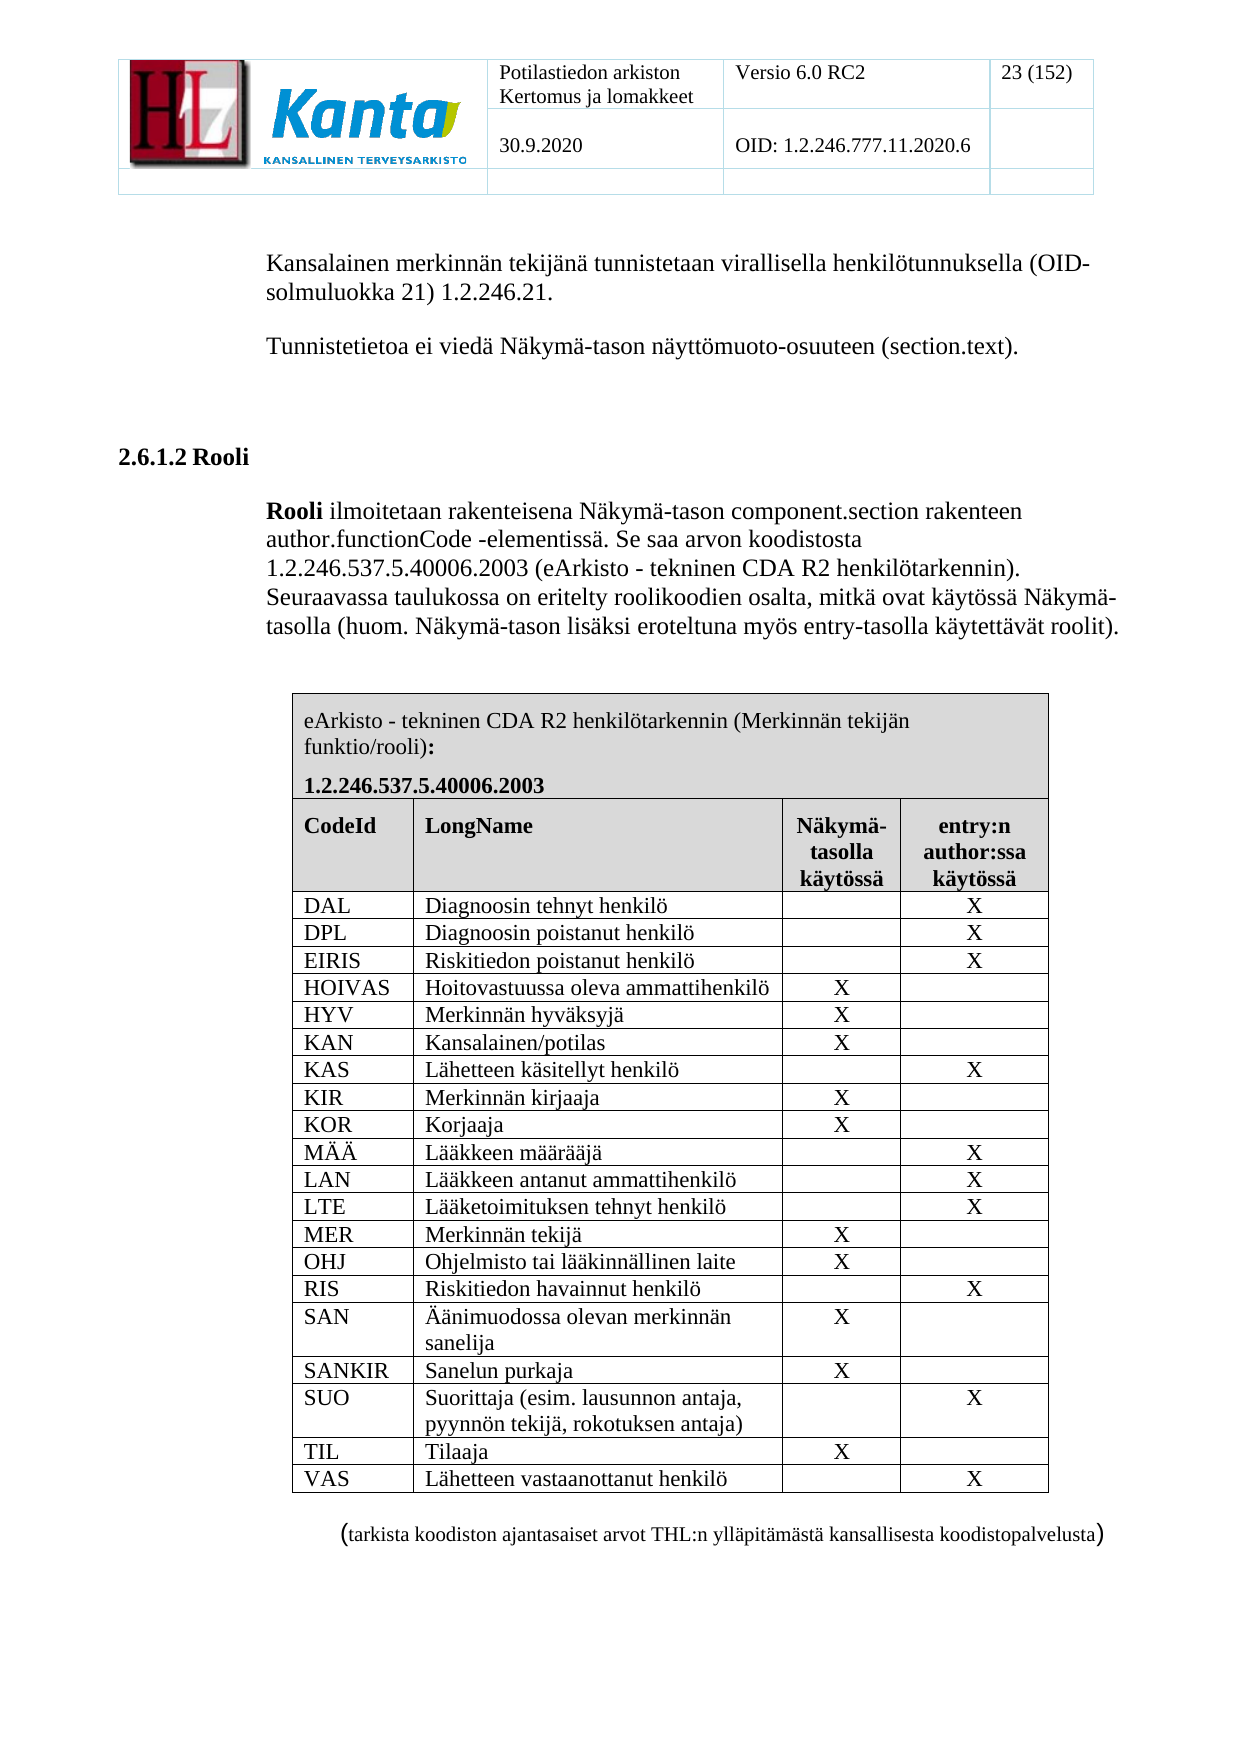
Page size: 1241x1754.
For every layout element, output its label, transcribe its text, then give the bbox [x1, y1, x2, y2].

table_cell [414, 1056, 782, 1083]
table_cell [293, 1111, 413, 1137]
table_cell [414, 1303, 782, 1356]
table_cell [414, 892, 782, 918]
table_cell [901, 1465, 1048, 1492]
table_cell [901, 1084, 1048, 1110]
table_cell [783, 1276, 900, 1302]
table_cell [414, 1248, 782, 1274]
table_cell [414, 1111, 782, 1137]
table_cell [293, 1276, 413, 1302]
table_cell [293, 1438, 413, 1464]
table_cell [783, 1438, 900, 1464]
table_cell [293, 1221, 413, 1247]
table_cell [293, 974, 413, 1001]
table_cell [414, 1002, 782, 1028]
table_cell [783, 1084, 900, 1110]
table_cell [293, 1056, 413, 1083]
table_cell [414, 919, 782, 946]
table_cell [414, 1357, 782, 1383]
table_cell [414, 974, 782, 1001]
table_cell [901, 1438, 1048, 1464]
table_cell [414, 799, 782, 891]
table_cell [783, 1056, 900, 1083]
picture [290, 89, 304, 105]
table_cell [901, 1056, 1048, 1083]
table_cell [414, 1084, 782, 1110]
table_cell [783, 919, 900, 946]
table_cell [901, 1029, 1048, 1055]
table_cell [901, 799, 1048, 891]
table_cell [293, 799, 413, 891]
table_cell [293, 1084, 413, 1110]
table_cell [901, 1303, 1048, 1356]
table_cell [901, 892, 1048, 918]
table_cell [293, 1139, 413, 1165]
text Rooli ilmoitetaan rakenteisena Näkymä-tason component.section rakenteen author.functionCode -elementissä. Se saa arvon koodistosta 1.2.246.537.5.40006.2003 (eArkisto - tekninen CDA R2 henkilötarkennin). Seuraavassa taulukossa on eritelty roolikoodien osalta, mitkä ovat käytössä Näkymä-tasolla (huom. Näkymä-tason lisäksi eroteltuna myös entry-tasolla käytettävät roolit). [266, 496, 1122, 639]
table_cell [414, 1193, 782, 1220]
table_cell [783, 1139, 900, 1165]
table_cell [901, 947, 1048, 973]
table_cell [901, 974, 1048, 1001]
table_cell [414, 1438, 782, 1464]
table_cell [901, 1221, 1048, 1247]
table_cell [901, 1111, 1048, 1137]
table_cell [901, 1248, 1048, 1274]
picture [264, 89, 467, 164]
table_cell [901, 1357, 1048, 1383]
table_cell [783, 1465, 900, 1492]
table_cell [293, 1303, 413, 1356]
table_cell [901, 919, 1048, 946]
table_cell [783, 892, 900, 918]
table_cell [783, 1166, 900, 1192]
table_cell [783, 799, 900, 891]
text (tarkista koodiston ajantasaiset arvot THL:n ylläpitämästä kansallisesta koodistopalvelusta) [266, 1518, 1122, 1546]
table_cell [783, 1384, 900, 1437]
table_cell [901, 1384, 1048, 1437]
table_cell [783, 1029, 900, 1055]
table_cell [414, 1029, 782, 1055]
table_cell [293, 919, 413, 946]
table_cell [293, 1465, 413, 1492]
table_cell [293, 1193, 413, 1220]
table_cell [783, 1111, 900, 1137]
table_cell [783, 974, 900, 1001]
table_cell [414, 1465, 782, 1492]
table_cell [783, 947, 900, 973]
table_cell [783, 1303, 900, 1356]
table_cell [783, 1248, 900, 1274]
text Tunnistetietoa ei viedä Näkymä-tason näyttömuoto-osuuteen (section.text). [266, 331, 1122, 359]
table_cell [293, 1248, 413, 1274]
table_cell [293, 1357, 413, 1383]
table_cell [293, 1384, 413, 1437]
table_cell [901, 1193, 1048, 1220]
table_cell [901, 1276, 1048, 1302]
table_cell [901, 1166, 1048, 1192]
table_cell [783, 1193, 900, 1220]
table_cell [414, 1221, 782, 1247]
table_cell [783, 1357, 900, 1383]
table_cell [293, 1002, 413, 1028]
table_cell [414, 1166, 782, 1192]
subtitle Rooli [118, 442, 1122, 471]
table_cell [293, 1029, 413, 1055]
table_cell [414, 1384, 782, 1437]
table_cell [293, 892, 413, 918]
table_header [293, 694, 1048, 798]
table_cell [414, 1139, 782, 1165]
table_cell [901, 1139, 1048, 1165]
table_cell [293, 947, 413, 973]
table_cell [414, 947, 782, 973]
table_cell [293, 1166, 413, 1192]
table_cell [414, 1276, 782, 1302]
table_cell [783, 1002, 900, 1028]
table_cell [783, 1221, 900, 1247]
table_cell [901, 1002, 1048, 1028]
picture [129, 60, 252, 169]
